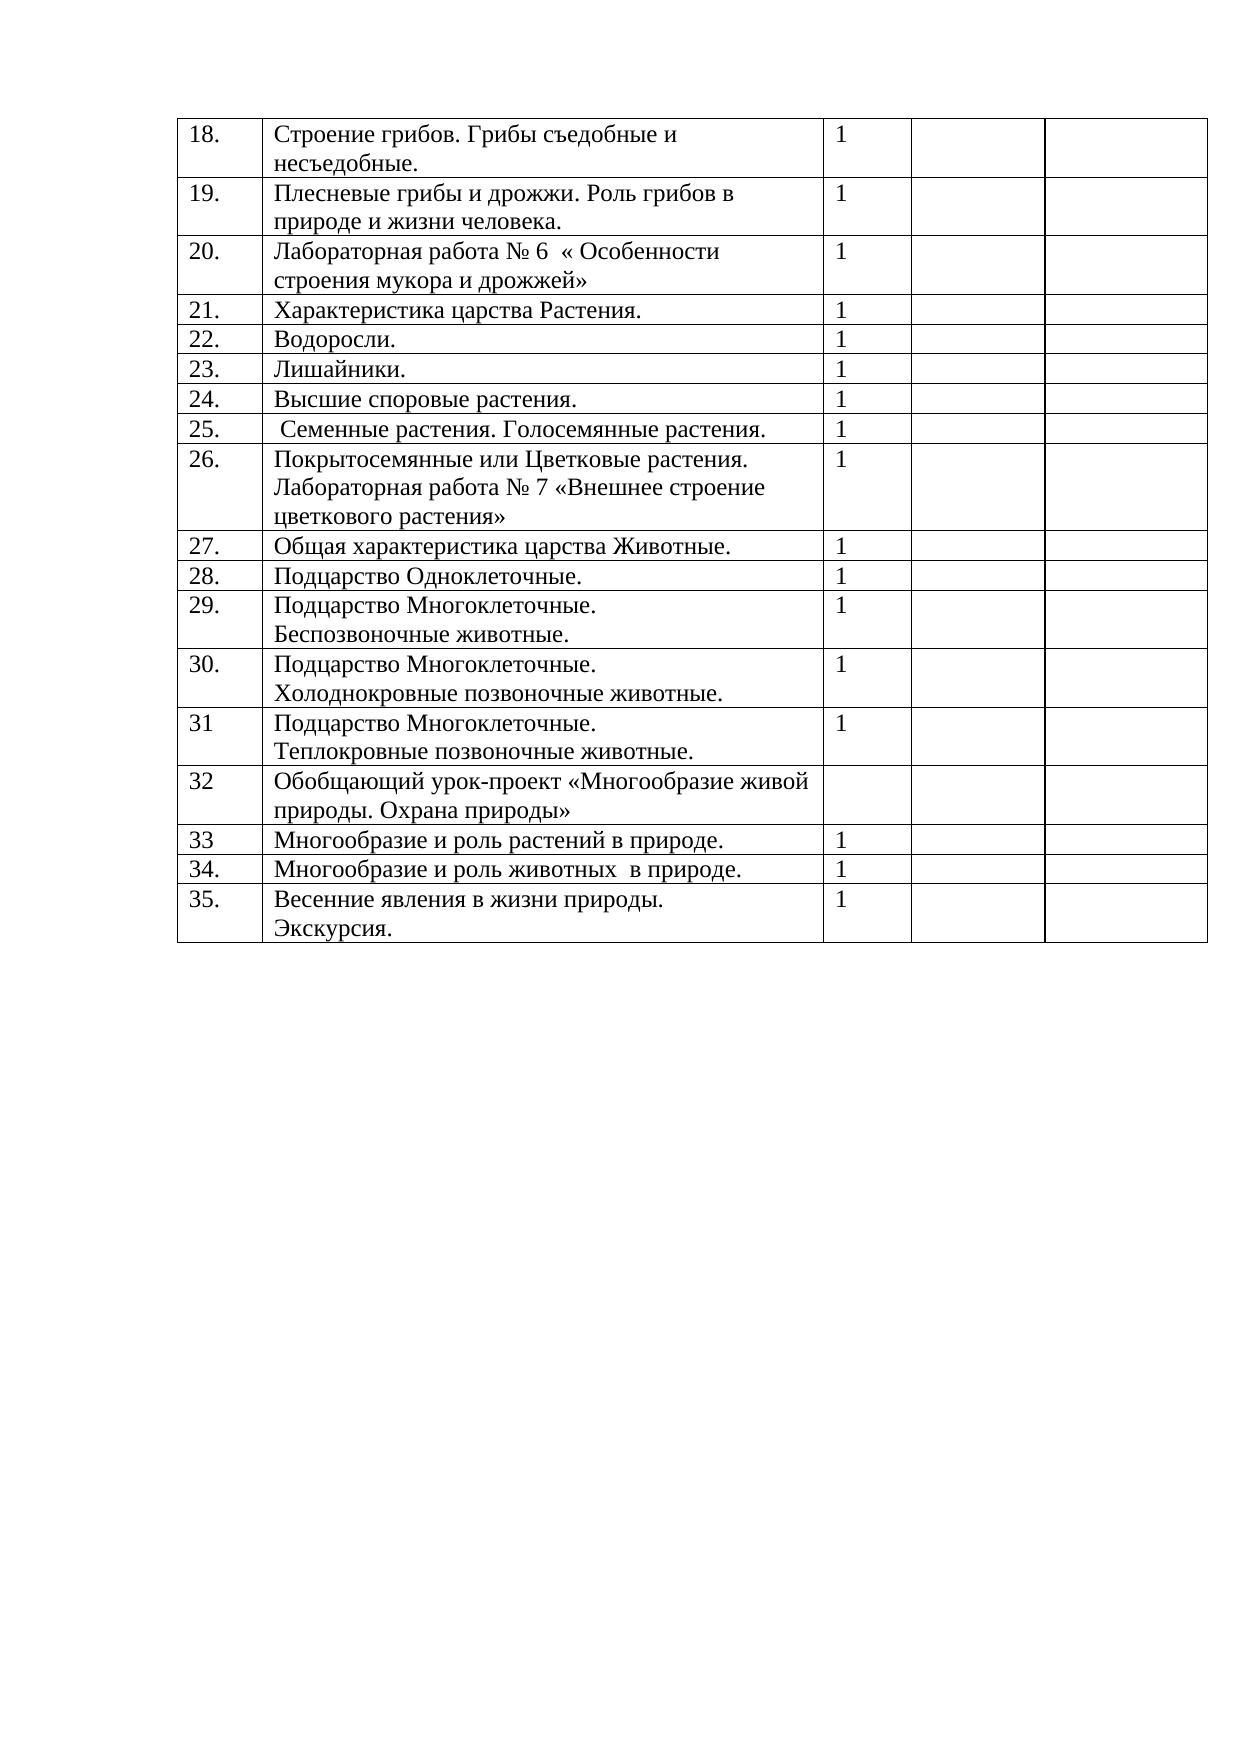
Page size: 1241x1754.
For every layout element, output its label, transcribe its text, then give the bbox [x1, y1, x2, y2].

table_cell Строение грибов. Грибы съедобные и несъедобные. [263, 119, 823, 177]
table_cell Высшие споровые растения. [263, 384, 823, 413]
table_cell Подцарство Одноклеточные. [263, 561, 823, 589]
table_cell 1 [824, 884, 911, 942]
table_cell 1 [824, 708, 911, 765]
table_cell 1 [824, 825, 911, 853]
table_cell [912, 766, 1044, 824]
table_cell Водоросли. [263, 325, 823, 353]
table_cell [912, 531, 1044, 560]
table_cell [1046, 325, 1207, 353]
table_cell 34. [178, 855, 262, 883]
table_cell 25. [178, 414, 262, 443]
table_cell Общая характеристика царства Животные. [263, 531, 823, 560]
table_cell [1046, 236, 1207, 294]
table_cell 1 [824, 295, 911, 323]
table_cell Обобщающий урок-проект «Многообразие живой природы. Охрана природы» [263, 766, 823, 824]
table_cell Весенние явления в жизни природы. Экскурсия. [263, 884, 823, 942]
table_cell [1046, 591, 1207, 648]
table_cell 27. [178, 531, 262, 560]
table_cell 1 [824, 384, 911, 413]
table_cell [912, 384, 1044, 413]
table_cell [1046, 884, 1207, 942]
table_cell 26. [178, 444, 262, 530]
table_cell 1 [824, 531, 911, 560]
table_cell Лабораторная работа № 6 « Особенности строения мукора и дрожжей» [263, 236, 823, 294]
table_cell [912, 708, 1044, 765]
table_cell [1046, 708, 1207, 765]
table_cell Семенные растения. Голосемянные растения. [263, 414, 823, 443]
table_cell 1 [824, 649, 911, 707]
table_cell 1 [824, 561, 911, 589]
table_cell [912, 295, 1044, 323]
table_cell [1046, 649, 1207, 707]
table_cell 1 [824, 178, 911, 235]
table_cell [912, 649, 1044, 707]
table_cell [1046, 295, 1207, 323]
table_cell Лишайники. [263, 354, 823, 383]
table_cell [912, 119, 1044, 177]
table_cell 1 [824, 444, 911, 530]
table_cell [1046, 119, 1207, 177]
table_cell 1 [824, 325, 911, 353]
table_cell [1046, 531, 1207, 560]
table_cell [1046, 444, 1207, 530]
table_cell 1 [824, 354, 911, 383]
table_cell [912, 884, 1044, 942]
table_cell 21. [178, 295, 262, 323]
table_cell 30. [178, 649, 262, 707]
table_cell [912, 561, 1044, 589]
table_cell 18. [178, 119, 262, 177]
table_cell Подцарство Многоклеточные. Беспозвоночные животные. [263, 591, 823, 648]
table_cell 1 [824, 119, 911, 177]
table_cell [1046, 855, 1207, 883]
table_cell Многообразие и роль животных в природе. [263, 855, 823, 883]
table_cell 32 [178, 766, 262, 824]
table_cell Подцарство Многоклеточные. Теплокровные позвоночные животные. [263, 708, 823, 765]
table_cell [1046, 825, 1207, 853]
table_cell Покрытосемянные или Цветковые растения. Лабораторная работа № 7 «Внешнее строение цветкового растения» [263, 444, 823, 530]
table_cell [824, 766, 911, 824]
table_cell 24. [178, 384, 262, 413]
table_cell [912, 591, 1044, 648]
table_cell 1 [824, 236, 911, 294]
table_cell 19. [178, 178, 262, 235]
table_cell [912, 825, 1044, 853]
table_cell [912, 414, 1044, 443]
table_cell [912, 855, 1044, 883]
table_cell [1046, 354, 1207, 383]
table_cell [1046, 561, 1207, 589]
table_cell [912, 444, 1044, 530]
table_cell [912, 354, 1044, 383]
table_cell Плесневые грибы и дрожжи. Роль грибов в природе и жизни человека. [263, 178, 823, 235]
table_cell [1046, 384, 1207, 413]
table_cell 28. [178, 561, 262, 589]
table_cell [1046, 414, 1207, 443]
table_cell [912, 178, 1044, 235]
table_cell 31 [178, 708, 262, 765]
table_cell [1046, 766, 1207, 824]
table_cell 29. [178, 591, 262, 648]
table_cell [912, 236, 1044, 294]
table_cell 1 [824, 414, 911, 443]
table_cell Подцарство Многоклеточные. Холоднокровные позвоночные животные. [263, 649, 823, 707]
table_cell 1 [824, 591, 911, 648]
table_cell Многообразие и роль растений в природе. [263, 825, 823, 853]
table_cell [1046, 178, 1207, 235]
table_cell 22. [178, 325, 262, 353]
table_cell 1 [824, 855, 911, 883]
table_cell Характеристика царства Растения. [263, 295, 823, 323]
table_cell 35. [178, 884, 262, 942]
table_cell 33 [178, 825, 262, 853]
table_cell 23. [178, 354, 262, 383]
table_cell 20. [178, 236, 262, 294]
table_cell [912, 325, 1044, 353]
